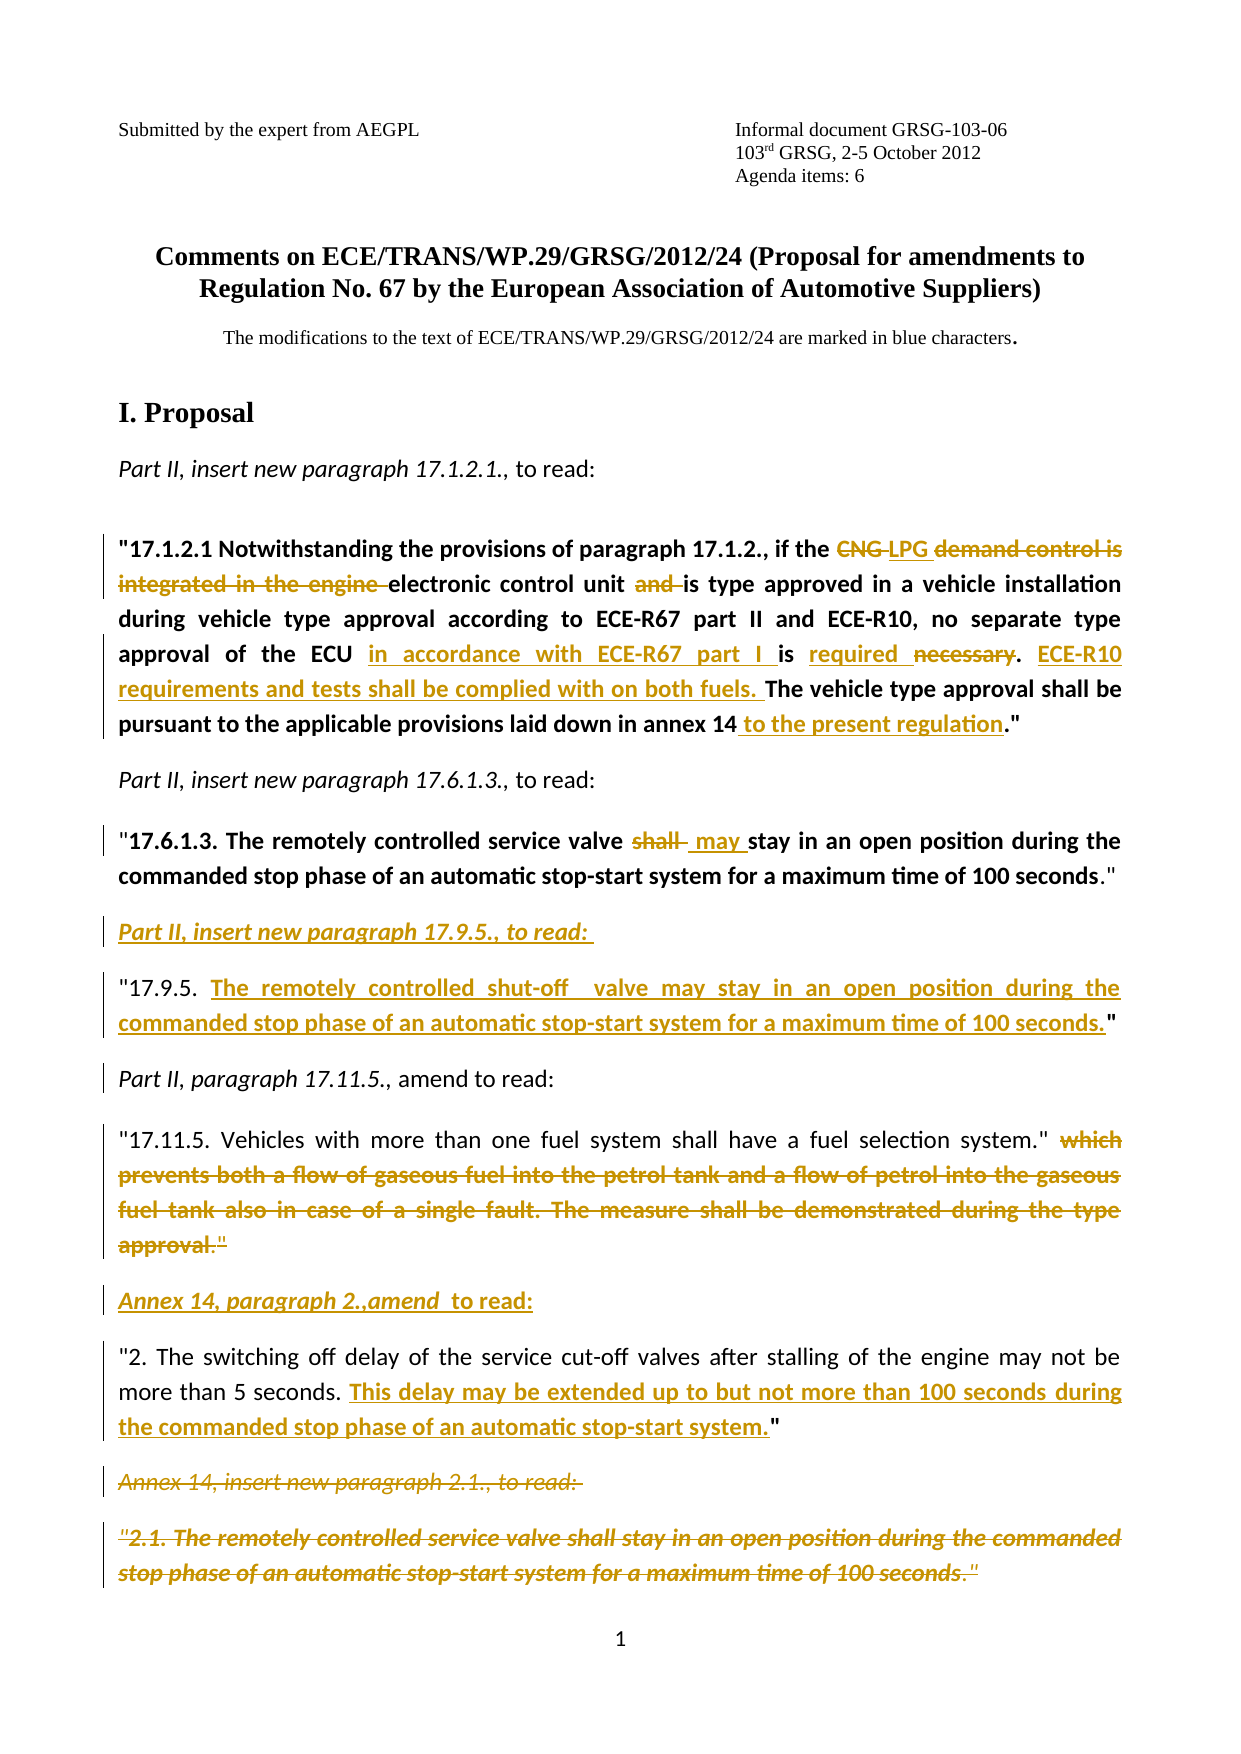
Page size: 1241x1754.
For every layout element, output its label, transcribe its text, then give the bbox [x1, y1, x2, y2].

table_header Informal document GRSG-103-06 103rd GRSG, 2-5 October 2012 Agenda items: 6 [724, 118, 1207, 209]
text I. Proposal [118, 395, 1122, 429]
table_header Submitted by the expert from AEGPL [107, 118, 723, 209]
text "2. The switching off delay of the service cut-off valves after stalling of the engine may not be more than 5 seconds. " [118, 1341, 1122, 1441]
text "17.9.5. " [118, 972, 1122, 1038]
text Comments on ECE/TRANS/WP.29/GRSG/2012/24 (Proposal for amendments to [118, 241, 1122, 272]
text Part II, insert new paragraph 17.1.2.1., to read: [118, 453, 1122, 483]
text "17.6.1.3. The remotely controlled service valve stay in an open position during the commanded stop phase of an automatic stop-start system for a maximum time of 100 seconds." [118, 825, 1122, 891]
text Part II, paragraph 17.11.5., amend to read: [118, 1063, 1122, 1093]
text The modifications to the text of ECE/TRANS/WP.29/GRSG/2012/24 are marked in blue characters. [118, 326, 1122, 348]
text Regulation No. 67 by the European Association of Automotive Suppliers) [118, 272, 1122, 303]
text Part II, insert new paragraph 17.6.1.3., to read: [118, 764, 1122, 795]
text "17.1.2.1 Notwithstanding the provisions of paragraph 17.1.2., if the electronic control unit is type approved in a vehicle installation during vehicle type approval according to ECE-R67 part II and ECE-R10, no separate type approval of the ECU is . The vehicle type approval shall be pursuant to the applicable provisions laid down in annex 14." [118, 533, 1122, 739]
text "17.11.5. Vehicles with more than one fuel system shall have a fuel selection system." [118, 1124, 1122, 1259]
